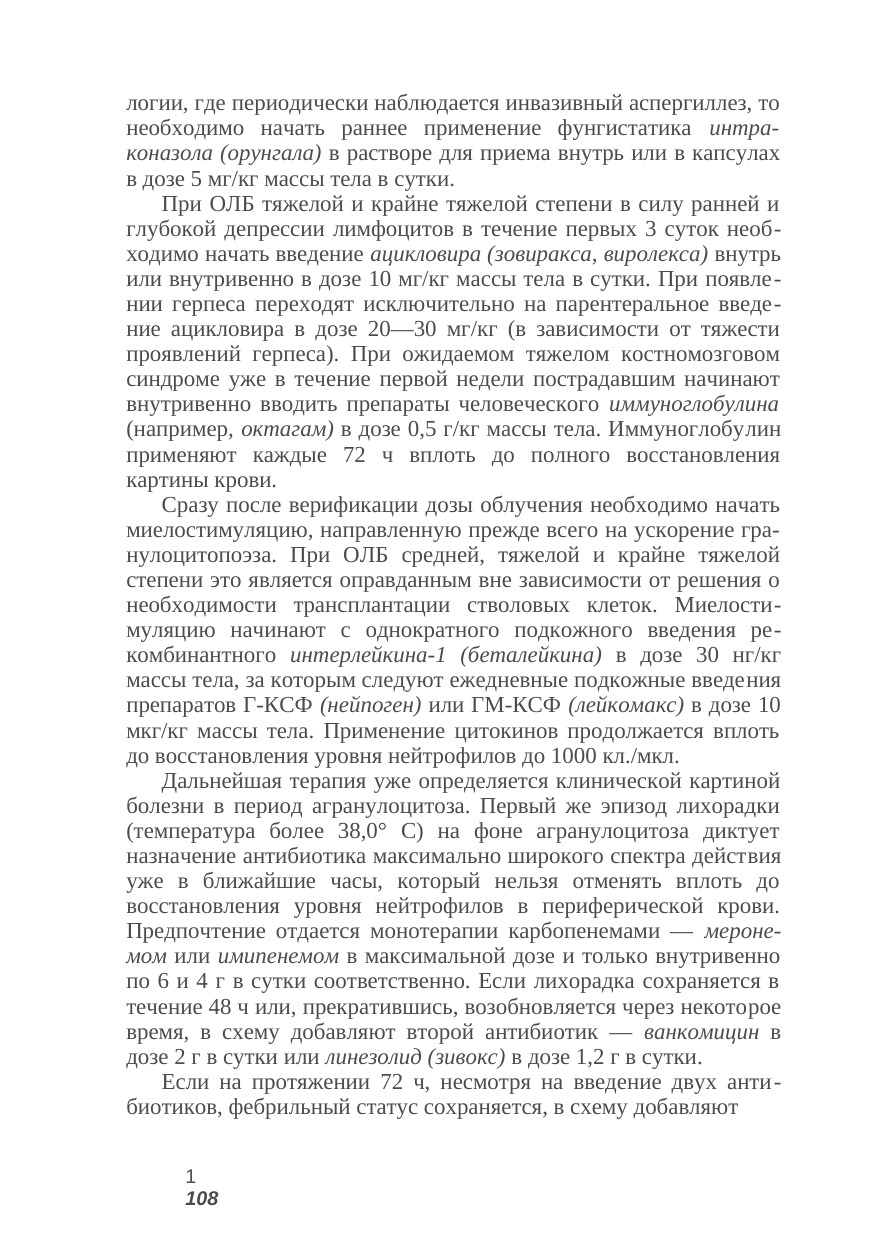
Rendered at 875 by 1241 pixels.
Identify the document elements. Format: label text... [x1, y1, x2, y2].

text Если на протяжении 72 ч, несмотря на введение двух антибиотиков, фебрильный статус сохраняется, в схему добавляют [126, 1069, 781, 1119]
text Дальнейшая терапия уже определяется клинической картиной болезни в период агранулоцитоза. Первый же эпизод лихорадки (температура более 38,0° С) на фоне агранулоцитоза диктует назначение антибиотика максимально широкого спектра действия уже в ближайшие часы, который нельзя отменять вплоть до восстановления уровня нейтрофилов в периферической крови. Предпочтение отдается монотерапии карбопенемами — меронемом или имипенемом в максимальной дозе и только внутривенно по 6 и 4 г в сутки соответственно. Если лихорадка сохраняется в течение 48 ч или, прекратившись, возобновляется через некоторое время, в схему добавляют второй антибиотик — ванкомицин в дозе 2 г в сутки или линезолид (зивокс) в дозе 1,2 г в сутки. [126, 768, 781, 1069]
text Сразу после верификации дозы облучения необходимо начать миелостимуляцию, направленную прежде всего на ускорение гра- нулоцитопоэза. При ОЛБ средней, тяжелой и крайне тяжелой степени это является оправданным вне зависимости от решения о необходимости трансплантации стволовых клеток. Миелостимуляцию начинают с однократного подкожного введения рекомбинантного интерлейкина-1 (беталейкина) в дозе 30 нг/кг массы тела, за которым следуют ежедневные подкожные введения препаратов Г-КСФ (нейпоген) или ГМ-КСФ (лейкомакс) в дозе 10 мкг/кг массы тела. Применение цитокинов продолжается вплоть до восстановления уровня нейтрофилов до 1000 кл./мкл. [126, 492, 781, 768]
text логии, где периодически наблюдается инвазивный аспергиллез, то необходимо начать раннее применение фунгистатика интра- коназола (орунгала) в растворе для приема внутрь или в капсулах в дозе 5 мг/кг массы тела в сутки. [126, 91, 781, 191]
text При ОЛБ тяжелой и крайне тяжелой степени в силу ранней и глубокой депрессии лимфоцитов в течение первых 3 суток необходимо начать введение ацикловира (зовиракса, виролекса) внутрь или внутривенно в дозе 10 мг/кг массы тела в сутки. При появлении герпеса переходят исключительно на парентеральное введение ацикловира в дозе 20—30 мг/кг (в зависимости от тяжести проявлений герпеса). При ожидаемом тяжелом костномозговом синдроме уже в течение первой недели пострадавшим начинают внутривенно вводить препараты человеческого иммуноглобулина (например, октагам) в дозе 0,5 г/кг массы тела. Иммуноглобулин применяют каждые 72 ч вплоть до полного восстановления картины крови. [126, 191, 781, 492]
